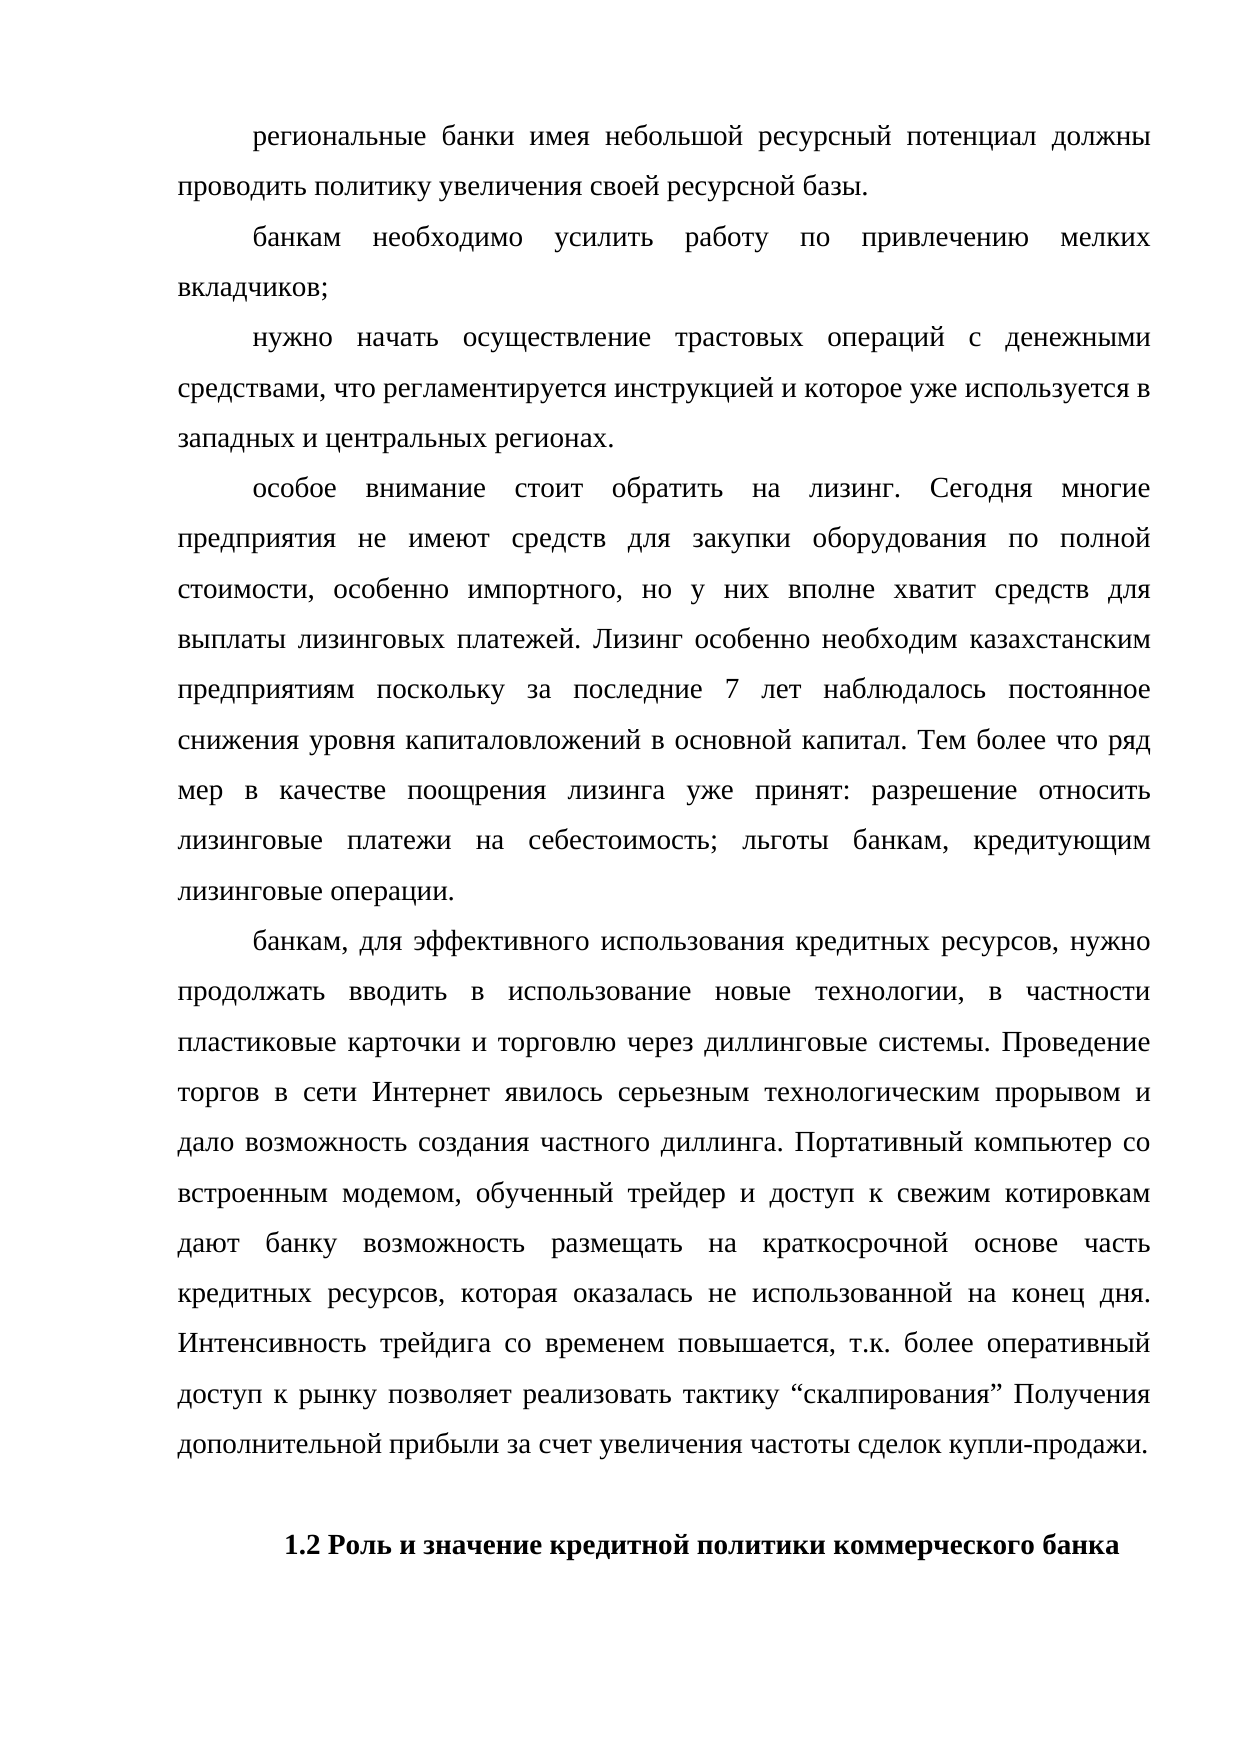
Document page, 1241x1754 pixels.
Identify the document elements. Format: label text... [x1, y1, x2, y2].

text банкам, для эффективного использования кредитных ресурсов, нужно продолжать вводить в использование новые технологии, в частности пластиковые карточки и торговлю через диллинговые системы. Проведение торгов в сети Интернет явилось серьезным технологическим прорывом и дало возможность создания частного диллинга. Портативный компьютер со встроенным модемом, обученный трейдер и доступ к свежим котировкам дают банку возможность размещать на краткосрочной основе часть кредитных ресурсов, которая оказалась не использованной на конец дня. Интенсивность трейдига со временем повышается, т.к. более оперативный доступ к рынку позволяет реализовать тактику “скалпирования” Получения дополнительной прибыли за счет увеличения частоты сделок купли-продажи. [177, 923, 1152, 1460]
text 1.2 Роль и значение кредитной политики коммерческого банка [177, 1527, 1152, 1560]
text нужно начать осуществление трастовых операций с денежными средствами, что регламентируется инструкцией и которое уже используется в западных и центральных регионах. [177, 319, 1152, 453]
text особое внимание стоит обратить на лизинг. Сегодня многие предприятия не имеют средств для закупки оборудования по полной стоимости, особенно импортного, но у них вполне хватит средств для выплаты лизинговых платежей. Лизинг особенно необходим казахстанским предприятиям поскольку за последние 7 лет наблюдалось постоянное снижения уровня капиталовложений в основной капитал. Тем более что ряд мер в качестве поощрения лизинга уже принят: разрешение относить лизинговые платежи на себестоимость; льготы банкам, кредитующим лизинговые операции. [177, 470, 1152, 906]
text региональные банки имея небольшой ресурсный потенциал должны проводить политику увеличения своей ресурсной базы. [177, 118, 1152, 202]
text банкам необходимо усилить работу по привлечению мелких вкладчиков; [177, 219, 1152, 303]
